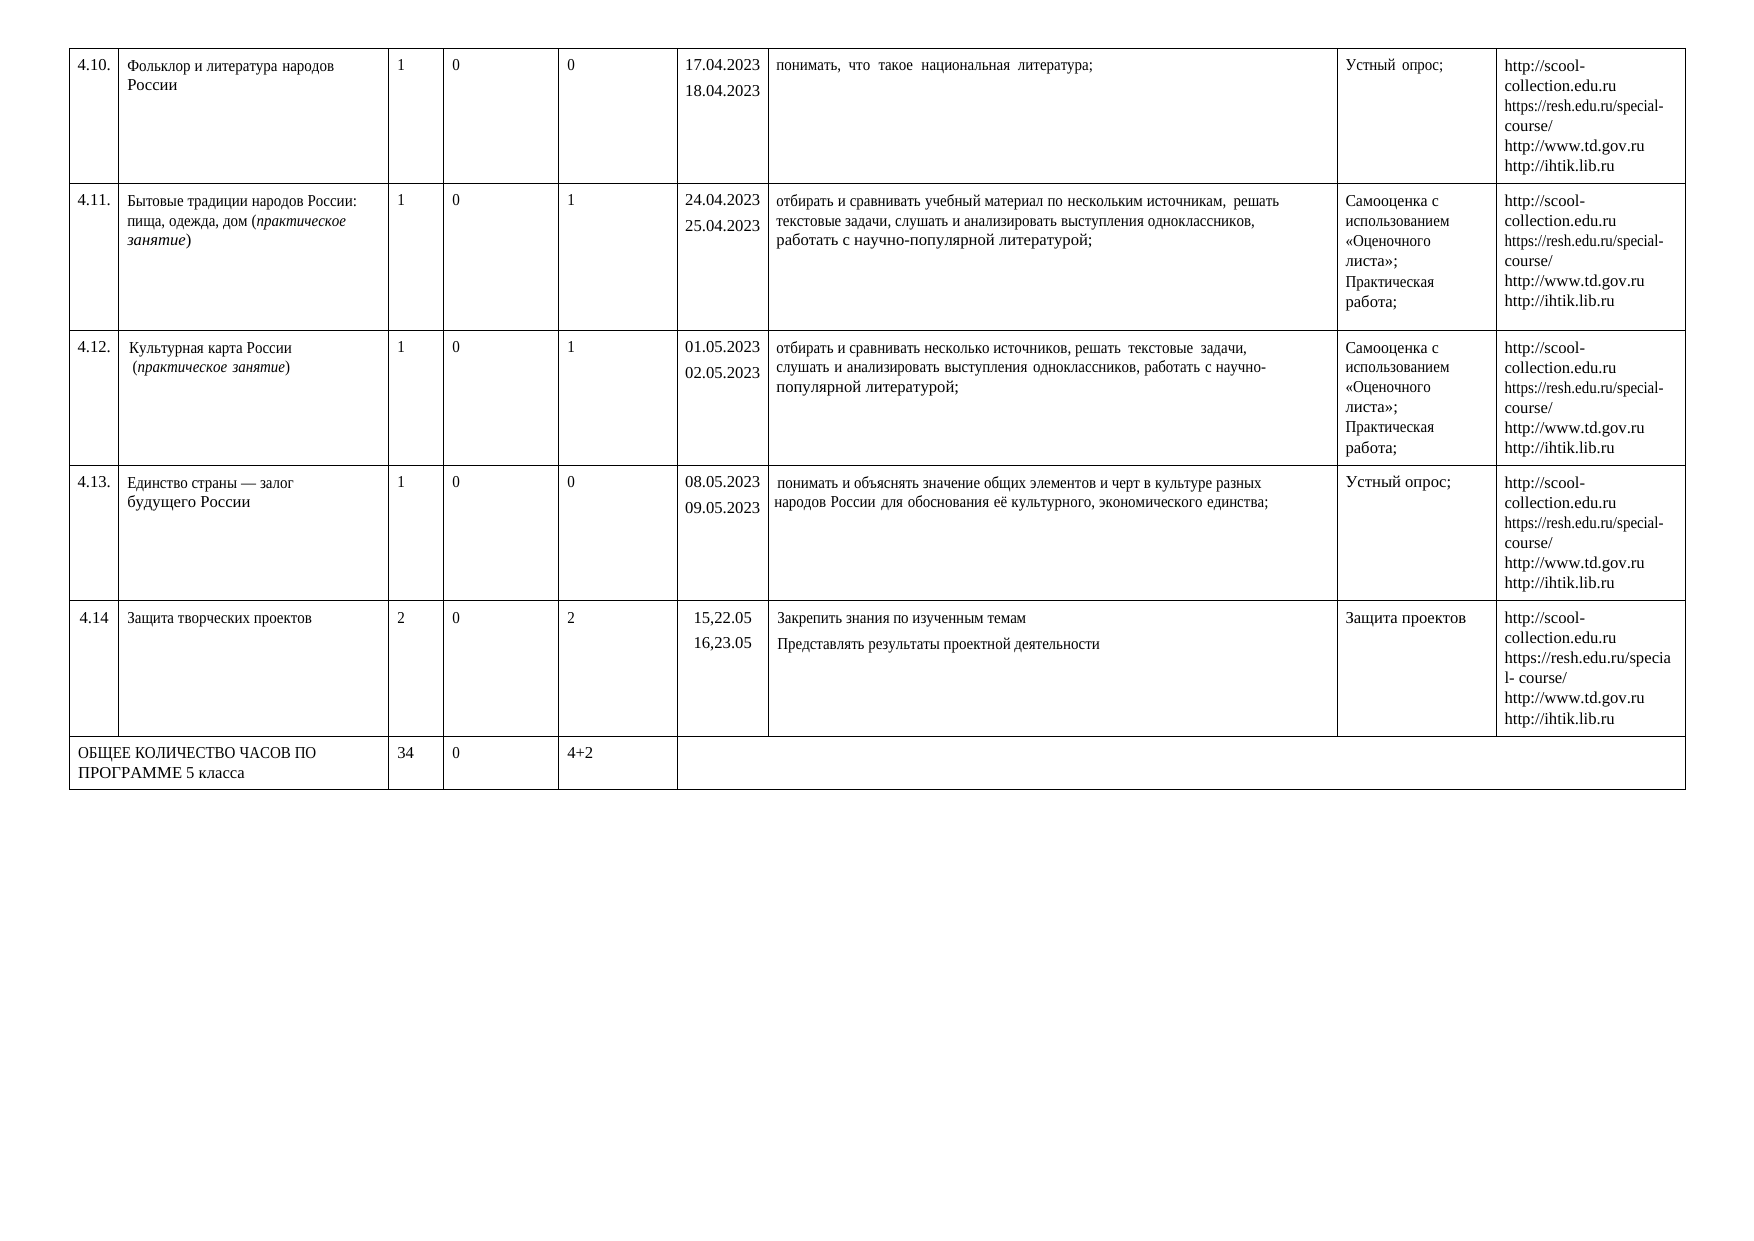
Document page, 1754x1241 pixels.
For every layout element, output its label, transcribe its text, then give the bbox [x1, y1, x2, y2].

table_cell Единство страны — залог будущего России [119, 466, 388, 600]
table_cell 15,22.05 16,23.05 [678, 601, 768, 736]
table_cell ОБЩЕЕ КОЛИЧЕСТВО ЧАСОВ ПО ПРОГРАММЕ 5 класса [70, 737, 388, 789]
table_header Устный опрос; [1338, 49, 1496, 183]
table_cell 0 [444, 184, 558, 330]
table_cell 1 [389, 184, 443, 330]
table_cell 0 [444, 331, 558, 465]
table_cell Защита проектов [1338, 601, 1496, 736]
table_cell Защита творческих проектов [119, 601, 388, 736]
table_cell http://scool- collection.edu.ru https://resh.edu.ru/special- course/ http://www.td.gov.ru http://ihtik.lib.ru [1497, 466, 1685, 600]
table_cell отбирать и сравнивать учебный материал по нескольким источникам, решать текстовые задачи, слушать и анализировать выступления одноклассников, работать с научно-популярной литературой; [769, 184, 1337, 330]
table_cell http://scool- collection.edu.ru https://resh.edu.ru/special- course/ http://www.td.gov.ru http://ihtik.lib.ru [1497, 331, 1685, 465]
table_cell 4.14 [70, 601, 118, 736]
table_cell Культурная карта России (практическое занятие) [119, 331, 388, 465]
table_cell 4.12. [70, 331, 118, 465]
table_header http://scool- collection.edu.ru https://resh.edu.ru/special- course/ http://www.td.gov.ru http://ihtik.lib.ru [1497, 49, 1685, 183]
table_cell 0 [444, 737, 558, 789]
table_cell 1 [559, 184, 677, 330]
table_header 0 [559, 49, 677, 183]
table_header 4.10. [70, 49, 118, 183]
table_cell http://scool- collection.edu.ru https://resh.edu.ru/special- course/ http://www.td.gov.ru http://ihtik.lib.ru [1497, 184, 1685, 330]
table_cell 2 [389, 601, 443, 736]
table_cell Устный опрос; [1338, 466, 1496, 600]
table_cell отбирать и сравнивать несколько источников, решать текстовые задачи, слушать и анализировать выступления одноклассников, работать с научно- популярной литературой; [769, 331, 1337, 465]
table_cell 1 [559, 331, 677, 465]
table_header Фольклор и литература народов России [119, 49, 388, 183]
table_cell Бытовые традиции народов России: пища, одежда, дом (практическое занятие) [119, 184, 388, 330]
table_cell 2 [559, 601, 677, 736]
table_cell 4+2 [559, 737, 677, 789]
table_cell 08.05.2023 09.05.2023 [678, 466, 768, 600]
table_cell 0 [444, 601, 558, 736]
table_cell Самооценка с использованием «Оценочного листа»; Практическая работа; [1338, 184, 1496, 330]
table_header 1 [389, 49, 443, 183]
table_cell 0 [444, 466, 558, 600]
table_header 0 [444, 49, 558, 183]
table_cell 01.05.2023 02.05.2023 [678, 331, 768, 465]
table_cell 4.13. [70, 466, 118, 600]
table_cell 0 [559, 466, 677, 600]
table_header 17.04.2023 18.04.2023 [678, 49, 768, 183]
table_cell 4.11. [70, 184, 118, 330]
table_header понимать, что такое национальная литература; [769, 49, 1337, 183]
table_cell 24.04.2023 25.04.2023 [678, 184, 768, 330]
table_cell http://scool- collection.edu.ru https://resh.edu.ru/special- course/ http://www.td.gov.ru http://ihtik.lib.ru [1497, 601, 1685, 736]
table_cell 34 [389, 737, 443, 789]
table_cell понимать и объяснять значение общих элементов и черт в культуре разных народов России для обоснования её культурного, экономического единства; [769, 466, 1337, 600]
table_cell Самооценка с использованием «Оценочного листа»; Практическая работа; [1338, 331, 1496, 465]
table_cell 1 [389, 331, 443, 465]
table_cell [678, 737, 1685, 789]
table_cell 1 [389, 466, 443, 600]
table_cell Закрепить знания по изученным темам Представлять результаты проектной деятельности [769, 601, 1337, 736]
